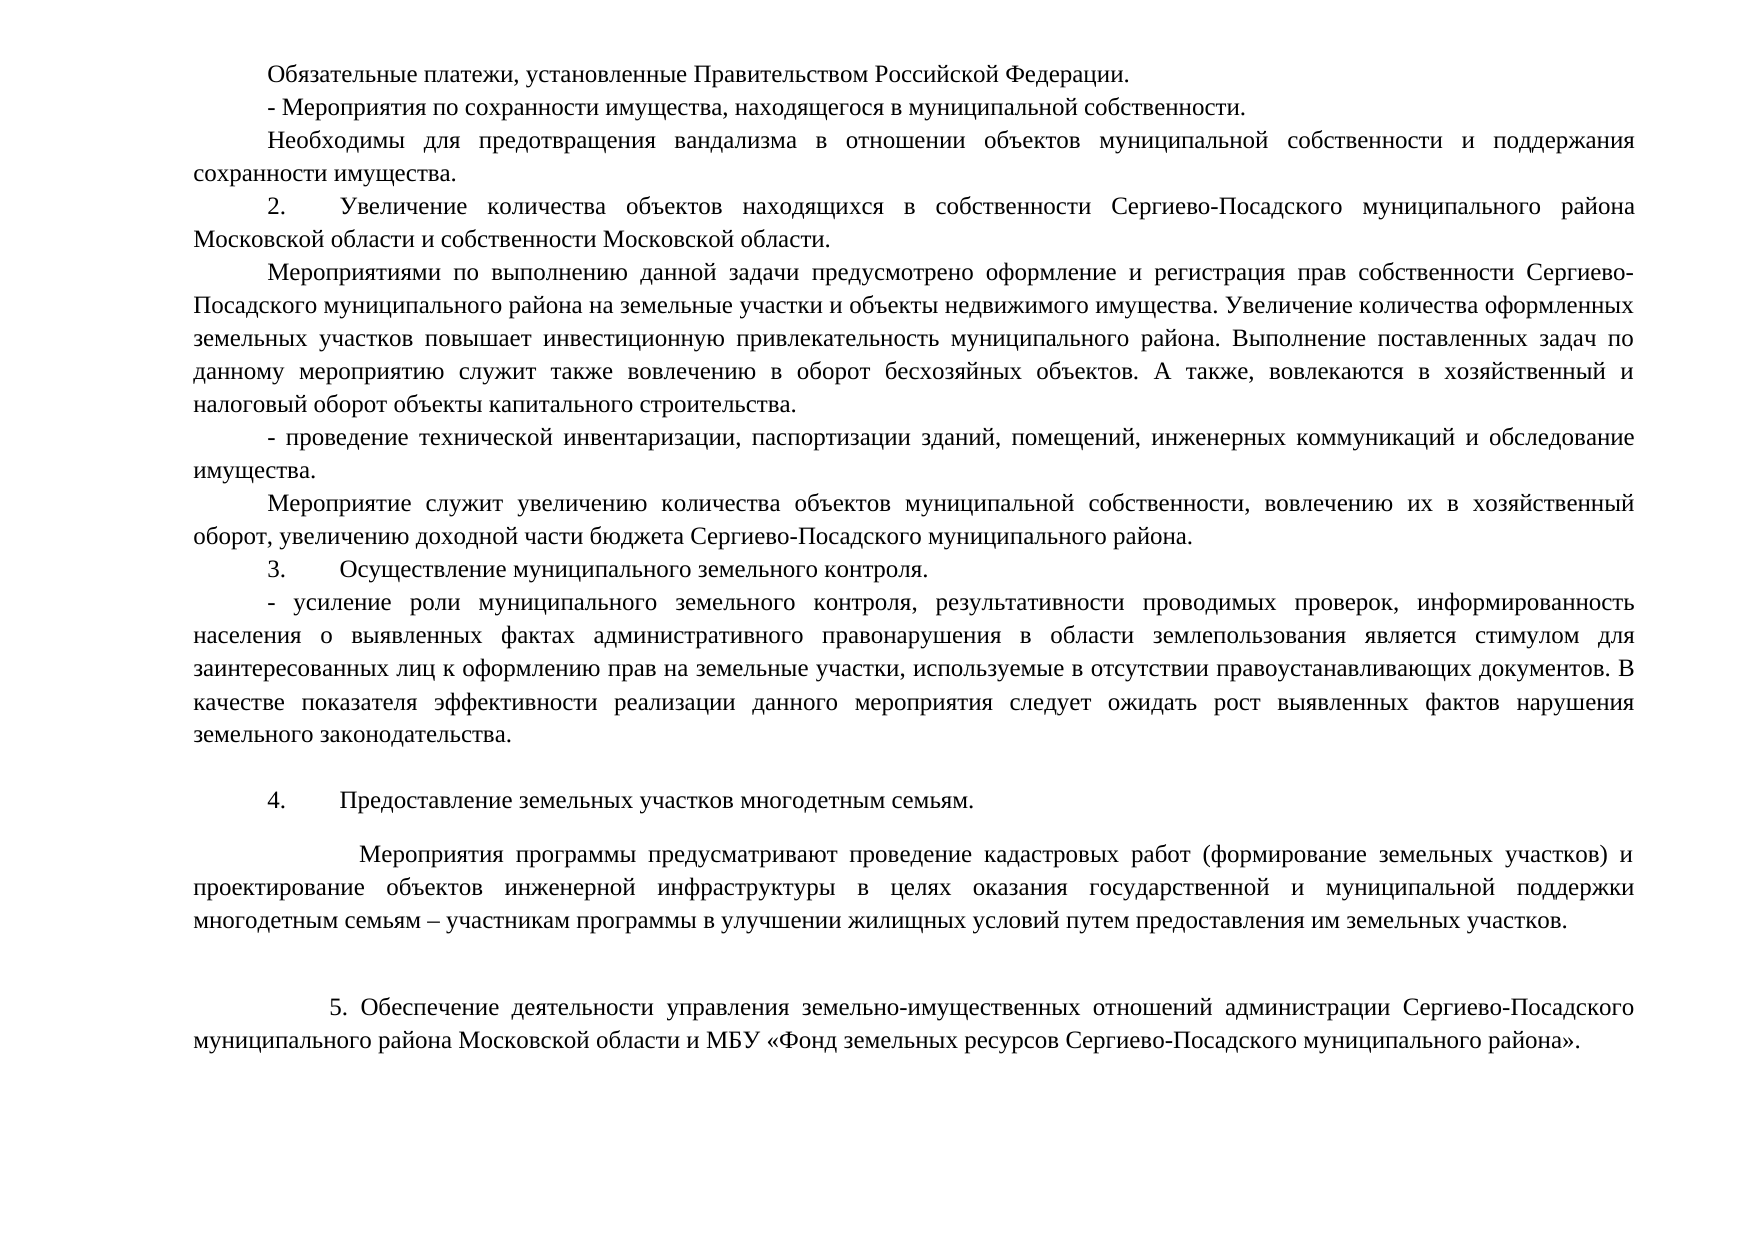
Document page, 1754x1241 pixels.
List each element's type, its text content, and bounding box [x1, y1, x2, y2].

text Мероприятия программы предусматривают проведение кадастровых работ (формирование земельных участков) и проектирование объектов инженерной инфраструктуры в целях оказания государственной и муниципальной поддержки многодетным семьям – участникам программы в улучшении жилищных условий путем предоставления им земельных участков. [193, 839, 1636, 934]
list Увеличение количества объектов находящихся в собственности Сергиево-Посадского муниципального района Московской области и собственности Московской области. [193, 191, 1636, 253]
list Обязательные платежи, установленные Правительством Российской Федерации. [193, 59, 1636, 88]
list - проведение технической инвентаризации, паспортизации зданий, помещений, инженерных коммуникаций и обследование имущества. [193, 422, 1636, 484]
list 5. Обеспечение деятельности управления земельно-имущественных отношений администрации Сергиево-Посадского муниципального района Московской области и МБУ «Фонд земельных ресурсов Сергиево-Посадского муниципального района». [193, 992, 1636, 1054]
list Предоставление земельных участков многодетным семьям. [193, 786, 1636, 814]
list - Мероприятия по сохранности имущества, находящегося в муниципальной собственности. [193, 92, 1636, 121]
list Осуществление муниципального земельного контроля. [193, 554, 1636, 583]
list Мероприятие служит увеличению количества объектов муниципальной собственности, вовлечению их в хозяйственный оборот, увеличению доходной части бюджета Сергиево-Посадского муниципального района. [193, 488, 1636, 550]
list - усиление роли муниципального земельного контроля, результативности проводимых проверок, информированность населения о выявленных фактах административного правонарушения в области землепользования является стимулом для заинтересованных лиц к оформлению прав на земельные участки, используемые в отсутствии правоустанавливающих документов. В качестве показателя эффективности реализации данного мероприятия следует ожидать рост выявленных фактов нарушения земельного законодательства. [193, 587, 1636, 748]
list Необходимы для предотвращения вандализма в отношении объектов муниципальной собственности и поддержания сохранности имущества. [193, 125, 1636, 187]
list Мероприятиями по выполнению данной задачи предусмотрено оформление и регистрация прав собственности Сергиево-Посадского муниципального района на земельные участки и объекты недвижимого имущества. Увеличение количества оформленных земельных участков повышает инвестиционную привлекательность муниципального района. Выполнение поставленных задач по данному мероприятию служит также вовлечению в оборот бесхозяйных объектов. А также, вовлекаются в хозяйственный и налоговый оборот объекты капитального строительства. [193, 257, 1636, 418]
